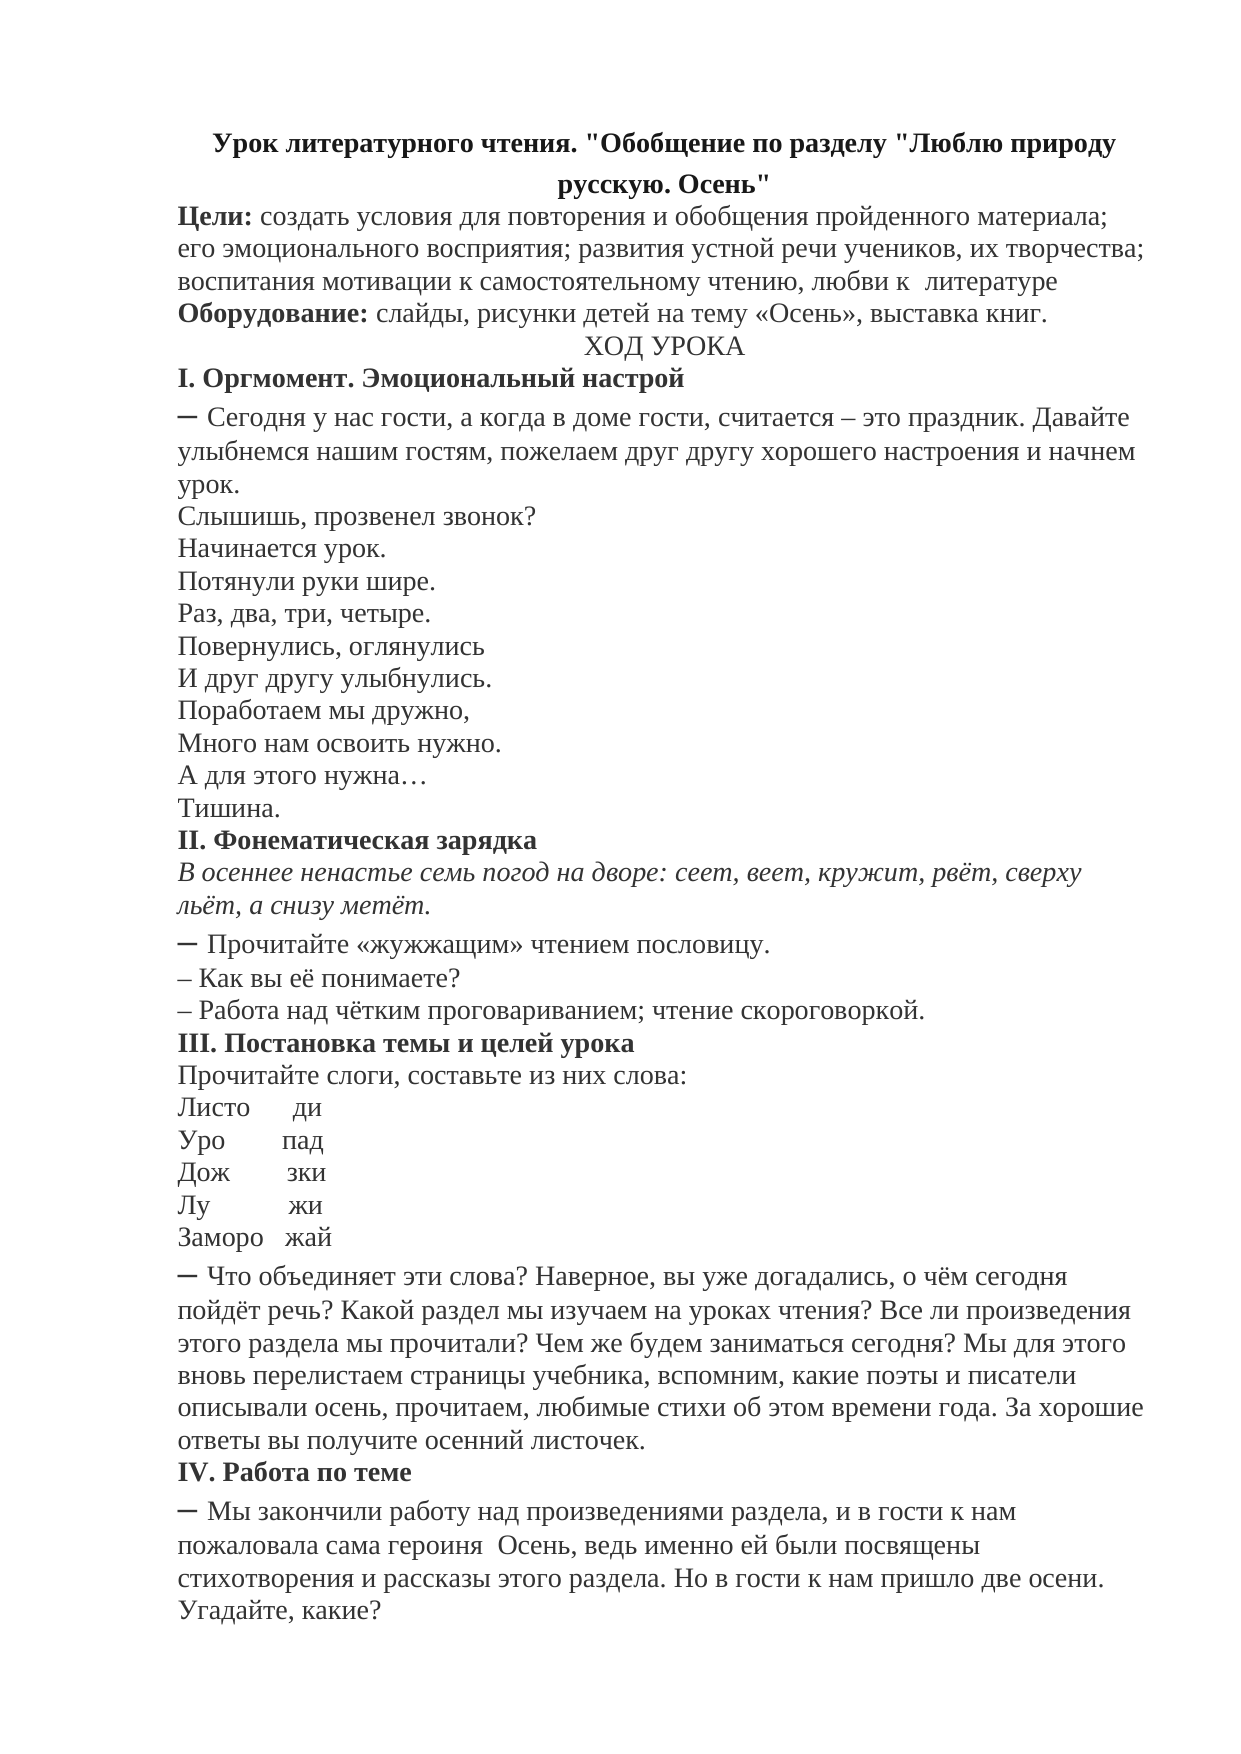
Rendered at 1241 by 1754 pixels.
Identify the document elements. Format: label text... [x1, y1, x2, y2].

text IV. Работа по теме [177, 1455, 1152, 1488]
text В осеннее ненастье семь погод на дворе: сеет, веет, кружит, рвёт, сверху льёт, а снизу метёт. [177, 855, 1152, 920]
text Урок литературного чтения. "Обобщение по разделу "Люблю природу русскую. Осень" [177, 118, 1152, 199]
text II. Фонематическая зарядка [177, 823, 1152, 855]
text ХОД УРОКА [177, 329, 1152, 361]
text Листо ди Уро пад Дож зки Лу жи Заморо жай [177, 1091, 1152, 1252]
text – Мы закончили работу над произведениями раздела, и в гости к нам пожаловала сама героиня Осень, ведь именно ей были посвящены стихотворения и рассказы этого раздела. Но в гости к нам пришло две осени. Угадайте, какие? [177, 1488, 1152, 1626]
text – Сегодня у нас гости, а когда в доме гости, считается – это праздник. Давайте улыбнемся нашим гостям, пожелаем друг другу хорошего настроения и начнем урок. [177, 393, 1152, 499]
text – Прочитайте «жужжащим» чтением пословицу. – Как вы её понимаете? – Работа над чётким проговариванием; чтение скороговоркой. [177, 920, 1152, 1026]
text Цели: создать условия для повторения и обобщения пройденного материала; его эмоционального восприятия; развития устной речи учеников, их творчества; воспитания мотивации к самостоятельному чтению, любви к литературе [177, 199, 1152, 296]
text Оборудование: слайды, рисунки детей на тему «Осень», выставка книг. [177, 296, 1152, 329]
text Прочитайте слоги, составьте из них слова: [177, 1058, 1152, 1091]
text – Что объединяет эти слова? Наверное, вы уже догадались, о чём сегодня пойдёт речь? Какой раздел мы изучаем на уроках чтения? Все ли произведения этого раздела мы прочитали? Чем же будем заниматься сегодня? Мы для этого вновь перелистаем страницы учебника, вспомним, какие поэты и писатели описывали осень, прочитаем, любимые стихи об этом времени года. За хорошие ответы вы получите осенний листочек. [177, 1252, 1152, 1455]
text Слышишь, прозвенел звонок? Начинается урок. Потянули руки шире. Раз, два, три, четыре. Повернулись, оглянулись И друг другу улыбнулись. Поработаем мы дружно, Много нам освоить нужно. А для этого нужна… Тишина. [177, 499, 1152, 823]
text I. Оргмомент. Эмоциональный настрой [177, 361, 1152, 393]
text III. Постановка темы и целей урока [177, 1026, 1152, 1058]
